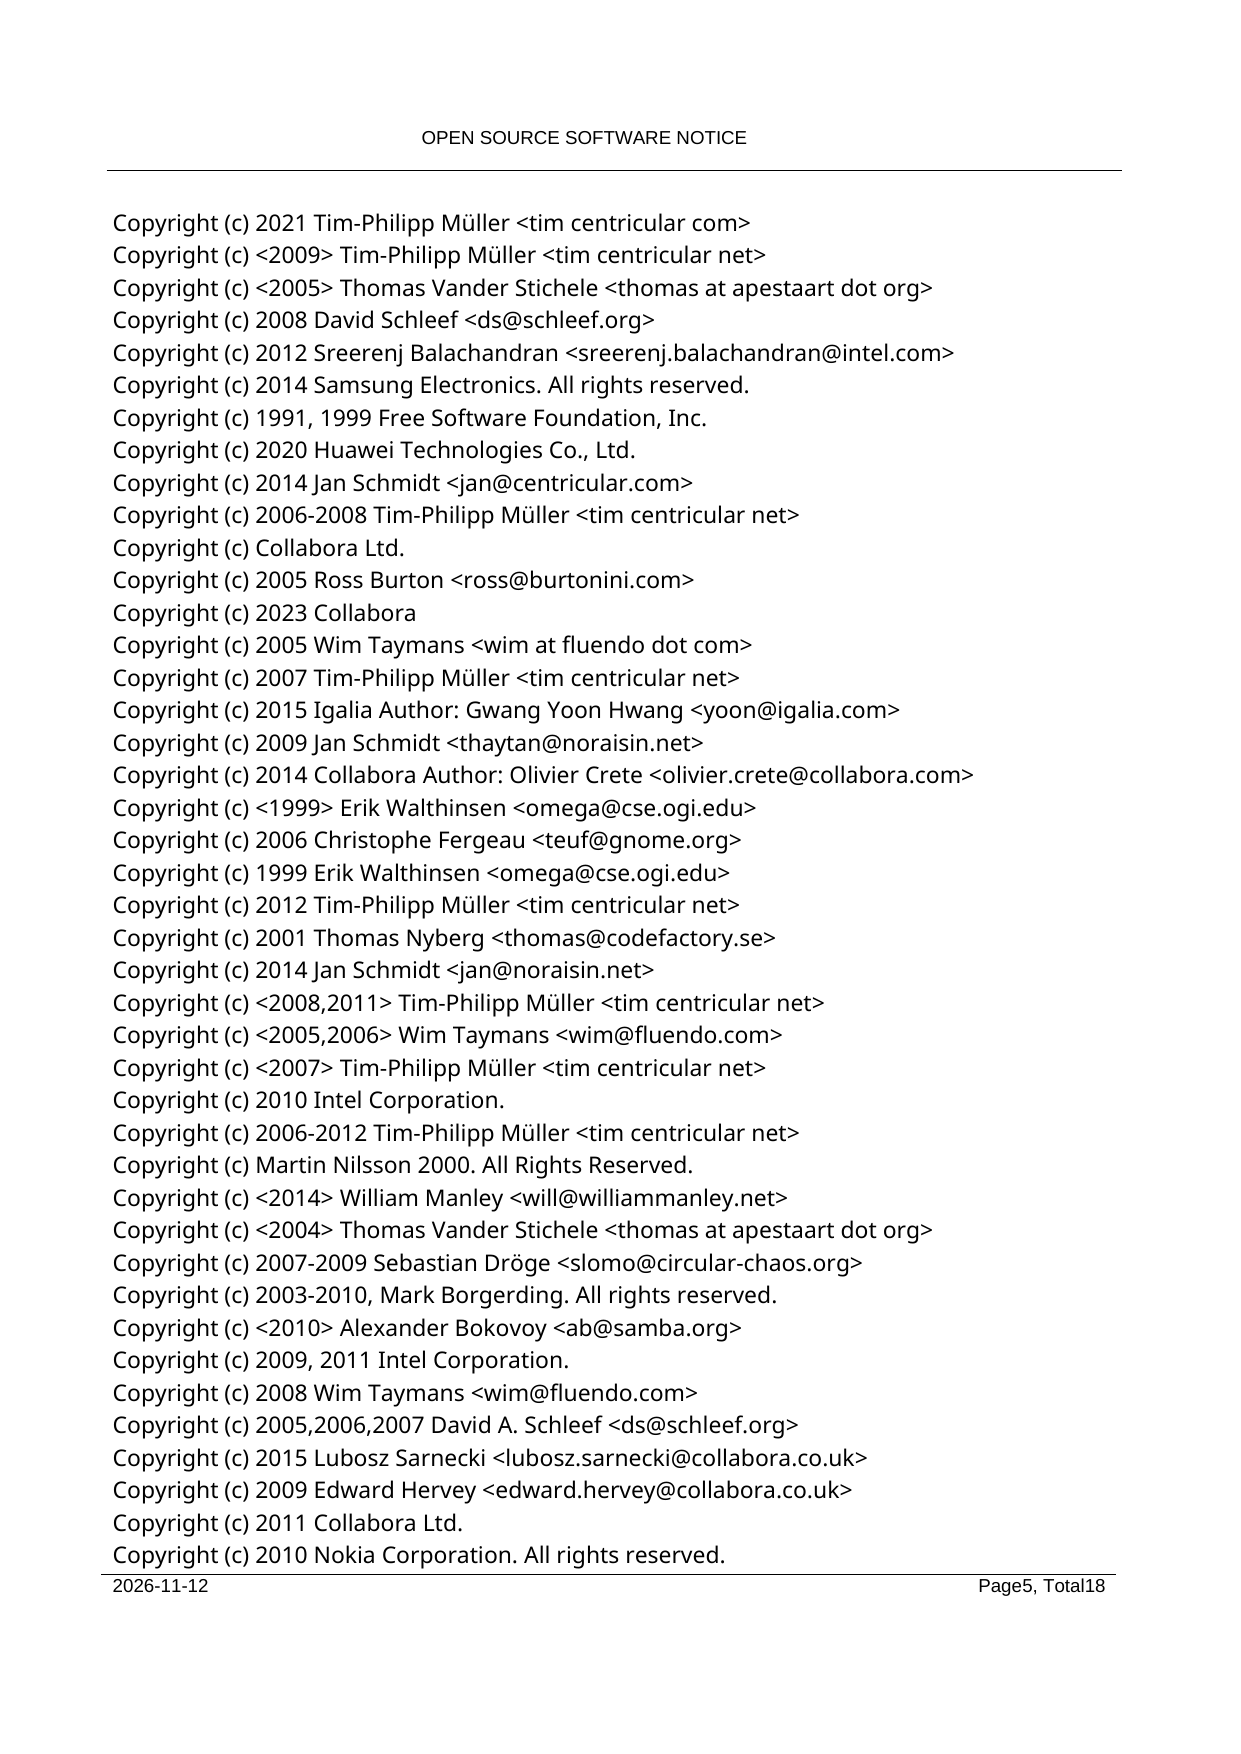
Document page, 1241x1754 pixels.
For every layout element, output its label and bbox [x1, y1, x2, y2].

text [112, 206, 1128, 1571]
